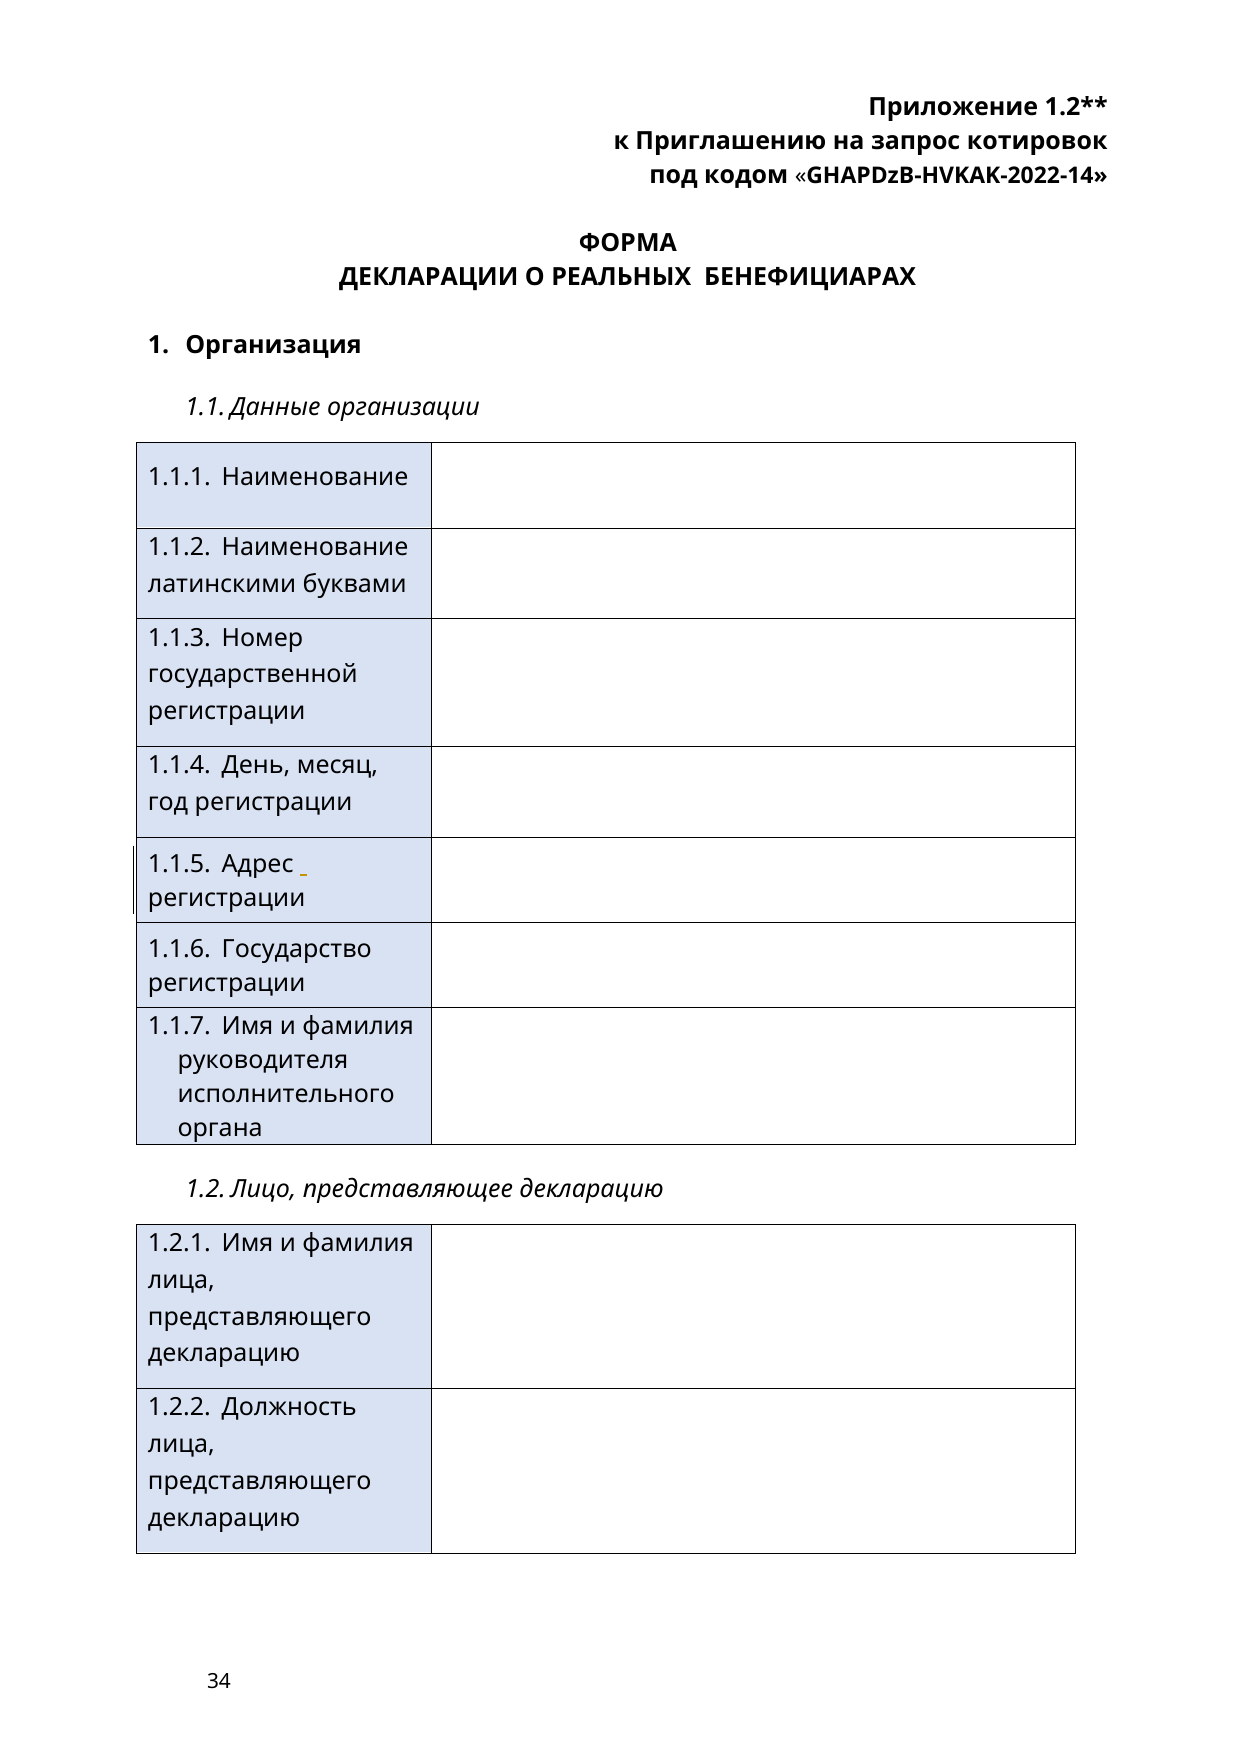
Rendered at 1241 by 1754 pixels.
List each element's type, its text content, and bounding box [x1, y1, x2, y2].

text ДЕКЛАРАЦИИ О РЕАЛЬНЫХ БЕНЕФИЦИАРАХ [148, 259, 1107, 293]
table_cell [432, 747, 1075, 837]
table_cell Наименование латинскими буквами [137, 529, 431, 618]
table_cell [432, 838, 1075, 922]
table_cell Имя и фамилия руководителя исполнительного органа [137, 1008, 431, 1144]
table_cell Адрес регистрации [137, 838, 431, 922]
text Приложение 1.2** [148, 89, 1107, 123]
table_cell [432, 923, 1075, 1007]
table_cell Государство регистрации [137, 923, 431, 1007]
table_header Имя и фамилия лица, представляющего декларацию [137, 1225, 431, 1388]
list Организация [148, 327, 1107, 361]
table_cell [432, 619, 1075, 746]
table_cell [432, 1008, 1075, 1144]
table_cell День, месяц, год регистрации [137, 747, 431, 837]
table_header [432, 1225, 1075, 1388]
list Лицо, представляющее декларацию [185, 1170, 1107, 1204]
text к Приглашению на запрос котировок под кодом «GHAPDzB-HVKAK-2022-14» [148, 123, 1107, 191]
list Данные организации [185, 389, 1107, 423]
table_cell [432, 1389, 1075, 1552]
table_cell Должность лица, представляющего декларацию [137, 1389, 431, 1552]
text ФОРМА [148, 225, 1107, 259]
table_cell [432, 529, 1075, 618]
table_header [432, 443, 1075, 527]
table_header Наименование [137, 443, 431, 527]
table_cell Номер государственной регистрации [137, 619, 431, 746]
